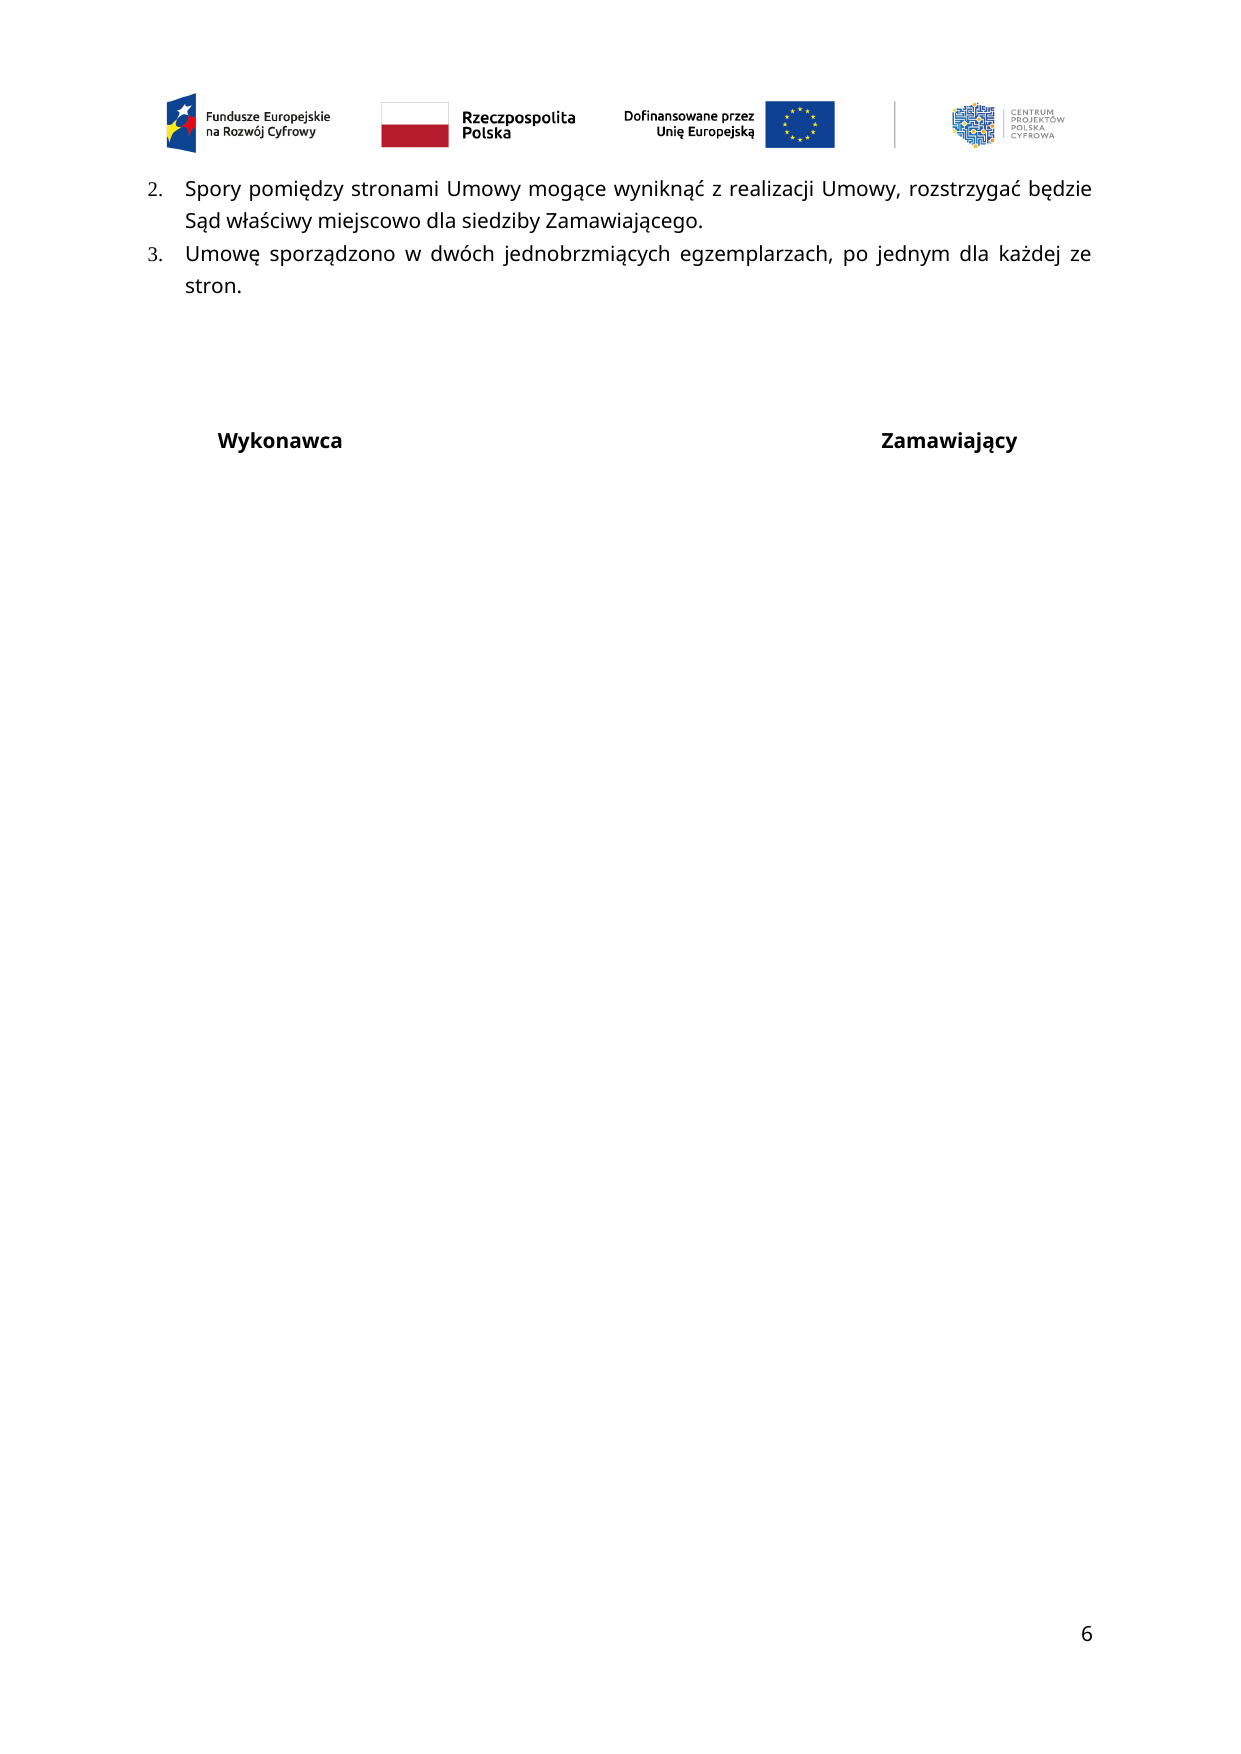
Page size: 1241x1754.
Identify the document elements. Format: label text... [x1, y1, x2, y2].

text Wykonawca Zamawiający [147, 427, 1093, 455]
list Spory pomiędzy stronami Umowy mogące wyniknąć z realizacji Umowy, rozstrzygać będzie Sąd właściwy miejscowo dla siedziby Zamawiającego. [147, 174, 1093, 235]
picture [147, 73, 1093, 172]
list Umowę sporządzono w dwóch jednobrzmiących egzemplarzach, po jednym dla każdej ze stron. [147, 239, 1093, 299]
